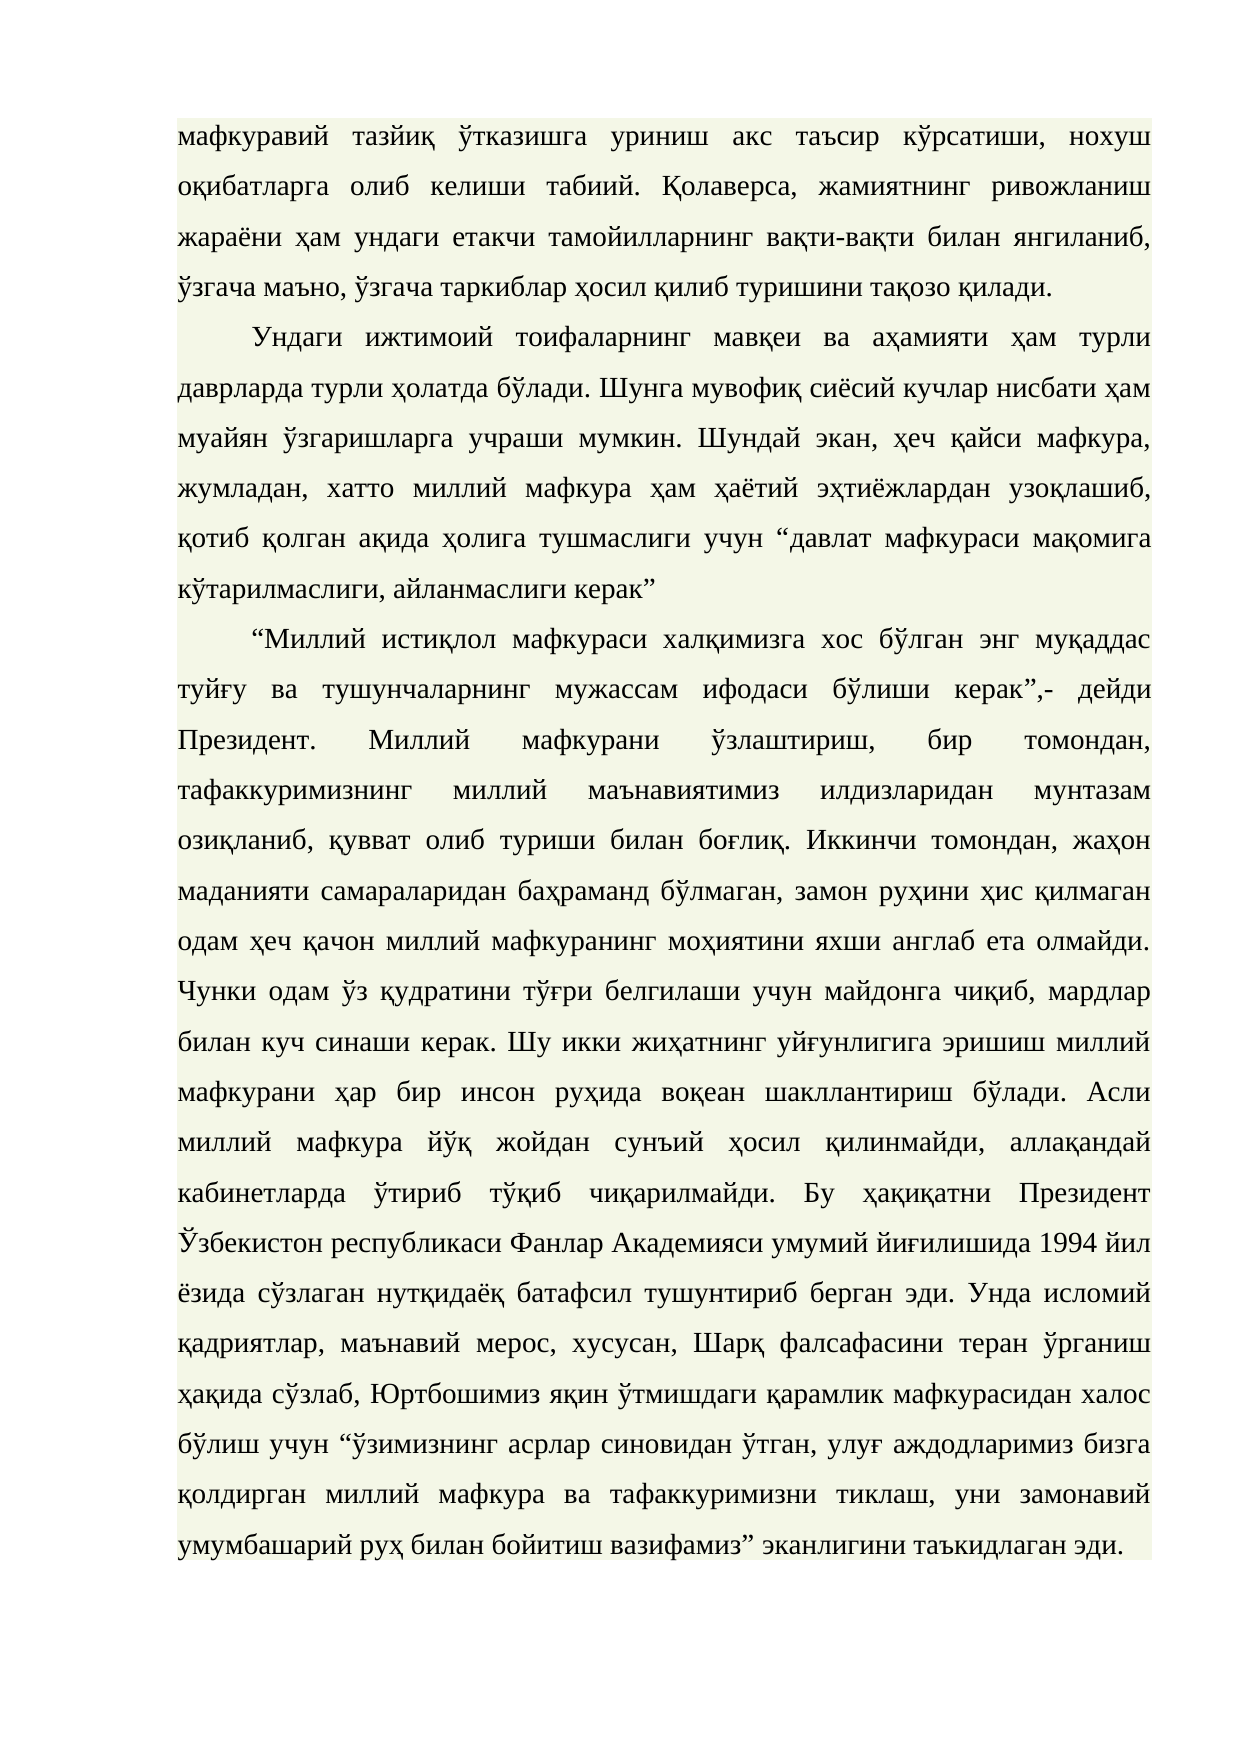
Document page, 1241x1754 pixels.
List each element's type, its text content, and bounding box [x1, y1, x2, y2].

text Ундаги ижтимоий тоифаларнинг мавқеи ва аҳамияти ҳам турли даврларда турли ҳолатда бўлади. Шунга мувофиқ сиёсий кучлар нисбати ҳам муайян ўзгаришларга учраши мумкин. Шундай экан, ҳеч қайси мафкура, жумладан, хатто миллий мафкура ҳам ҳаётий эҳтиёжлардан узоқлашиб, қотиб қолган ақида ҳолига тушмаслиги учун “давлат мафкураси мақомига кўтарилмаслиги, айланмаслиги керак” [177, 319, 1152, 604]
text “Миллий истиқлол мафкураси халқимизга хос бўлган энг муқаддас туйғу ва тушунчаларнинг мужассам ифодаси бўлиши керак”,- дейди Президент. Миллий мафкурани ўзлаштириш, бир томондан, тафаккуримизнинг миллий маънавиятимиз илдизларидан мунтазам озиқланиб, қувват олиб туриши билан боғлиқ. Иккинчи томондан, жаҳон маданияти самараларидан баҳраманд бўлмаган, замон руҳини ҳис қилмаган одам ҳеч қачон миллий мафкуранинг моҳиятини яхши англаб ета олмайди. Чунки одам ўз қудратини тўғри белгилаши учун майдонга чиқиб, мардлар билан куч синаши керак. Шу икки жиҳатнинг уйғунлигига эришиш миллий мафкурани ҳар бир инсон руҳида воқеан шакллантириш бўлади. Асли миллий мафкура йўқ жойдан сунъий ҳосил қилинмайди, аллақандай кабинетларда ўтириб тўқиб чиқарилмайди. Бу ҳақиқатни Президент Ўзбекистон республикаси Фанлар Академияси умумий йиғилишида 1994 йил ёзида сўзлаган нутқидаёқ батафсил тушунтириб берган эди. Унда исломий қадриятлар, маънавий мерос, хусусан, Шарқ фалсафасини теран ўрганиш ҳақида сўзлаб, Юртбошимиз яқин ўтмишдаги қарамлик мафкурасидан халос бўлиш учун “ўзимизнинг асрлар синовидан ўтган, улуғ аждодларимиз бизга қолдирган миллий мафкура ва тафаккуримизни тиклаш, уни замонавий умумбашарий руҳ билан бойитиш вазифамиз” эканлигини таъкидлаган эди. [177, 621, 1152, 1560]
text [177, 118, 1152, 303]
